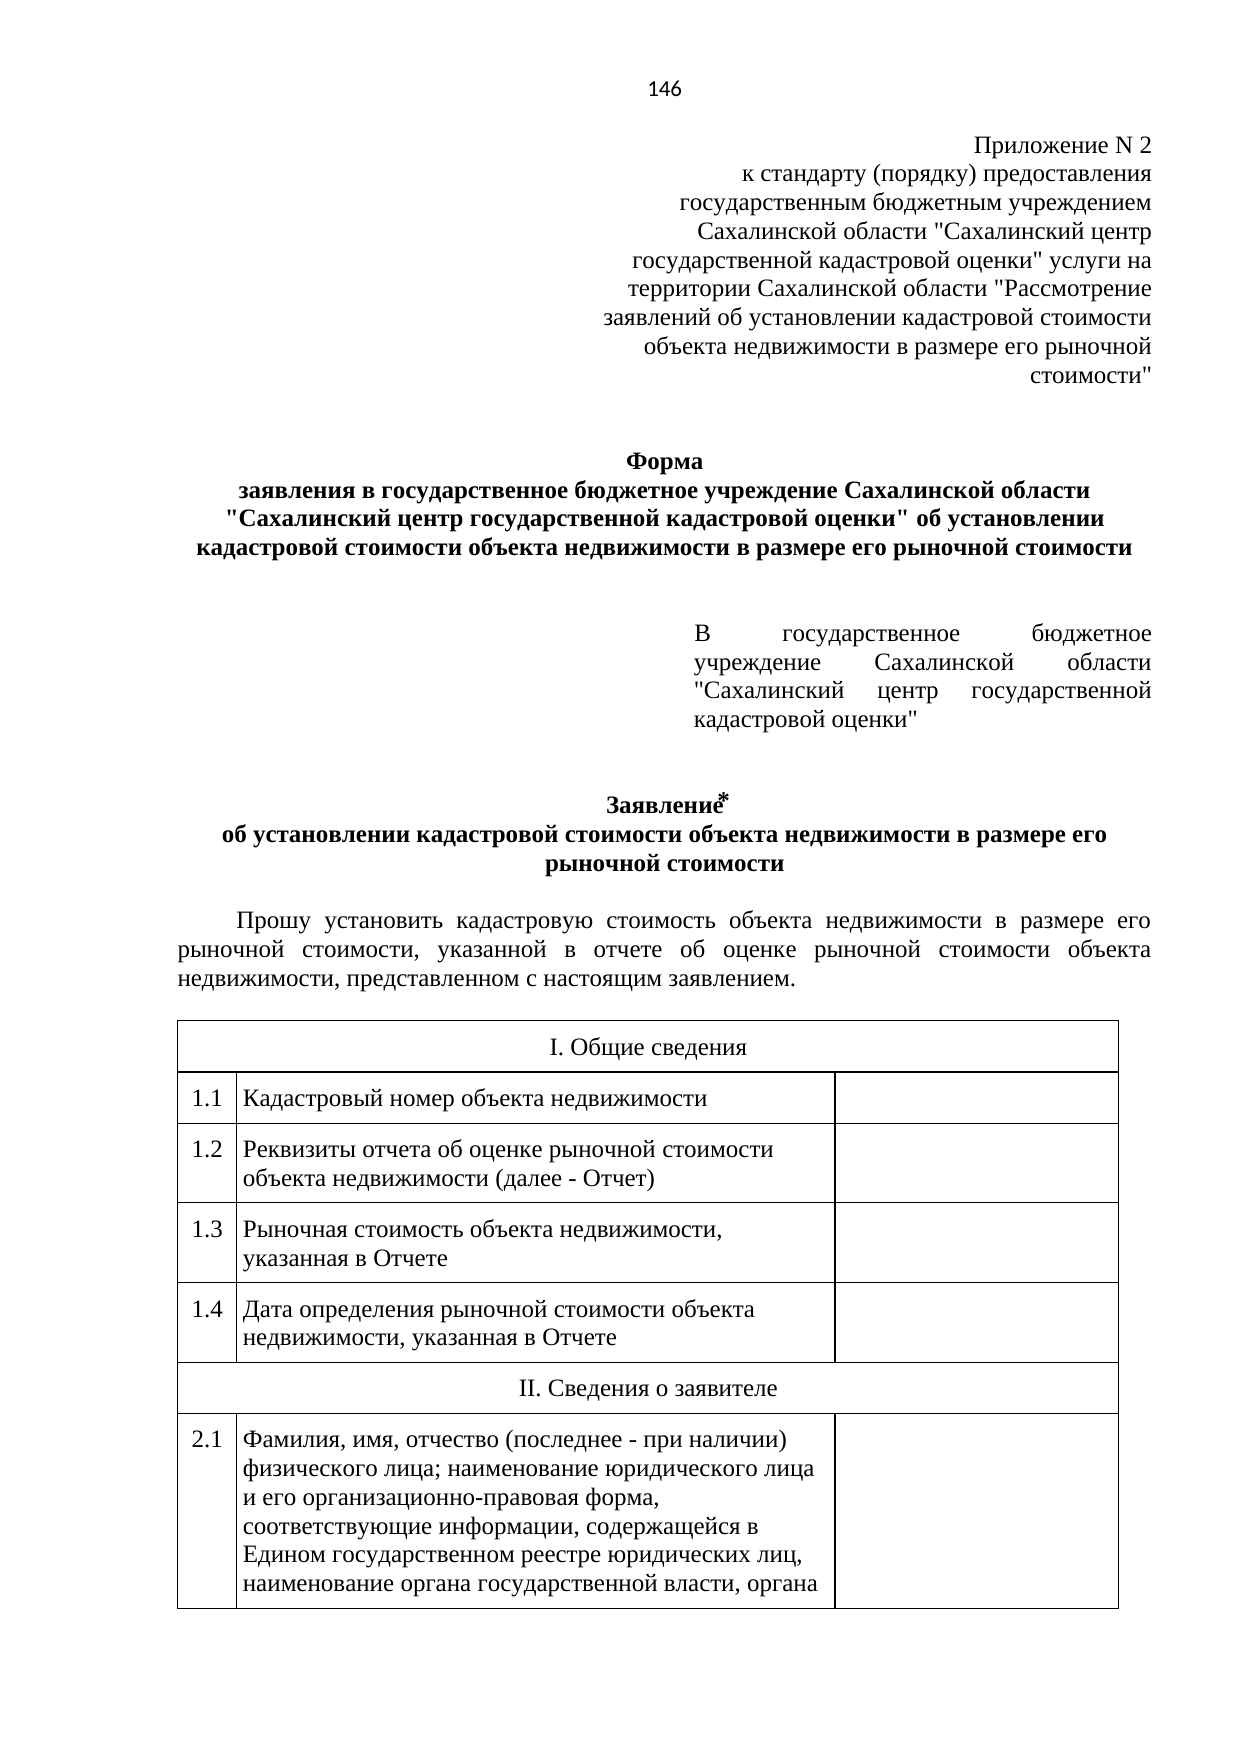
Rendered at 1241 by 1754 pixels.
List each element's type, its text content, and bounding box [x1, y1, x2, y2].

text В государственное бюджетное учреждение Сахалинской области "Сахалинский центр государственной кадастровой оценки" [693, 618, 1152, 733]
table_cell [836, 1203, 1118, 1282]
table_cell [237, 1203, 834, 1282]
text заявления в государственное бюджетное учреждение Сахалинской области "Сахалинский центр государственной кадастровой оценки" об установлении кадастровой стоимости объекта недвижимости в размере его рыночной стоимости [177, 475, 1152, 561]
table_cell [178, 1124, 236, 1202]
text Прошу установить кадастровую стоимость объекта недвижимости в размере его рыночной стоимости, указанной в отчете об оценке рыночной стоимости объекта недвижимости, представленном с настоящим заявлением. [177, 905, 1152, 992]
text Приложение N 2 [589, 130, 1152, 158]
text к стандарту (порядку) предоставления государственным бюджетным учреждением Сахалинской области "Сахалинский центр государственной кадастровой оценки" услуги на территории Сахалинской области "Рассмотрение заявлений об установлении кадастровой стоимости объекта недвижимости в размере его рыночной стоимости" [589, 158, 1152, 388]
text Форма [177, 446, 1152, 475]
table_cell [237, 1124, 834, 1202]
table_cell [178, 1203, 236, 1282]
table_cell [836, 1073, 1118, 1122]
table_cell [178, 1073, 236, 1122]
text об установлении кадастровой стоимости объекта недвижимости в размере его рыночной стоимости [177, 819, 1152, 877]
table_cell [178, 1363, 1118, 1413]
text Заявление⃰ [177, 790, 1152, 819]
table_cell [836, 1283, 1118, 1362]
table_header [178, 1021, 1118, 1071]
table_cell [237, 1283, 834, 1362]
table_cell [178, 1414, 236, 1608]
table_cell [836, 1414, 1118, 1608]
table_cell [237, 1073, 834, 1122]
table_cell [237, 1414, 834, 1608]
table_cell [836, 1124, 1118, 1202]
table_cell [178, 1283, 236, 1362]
